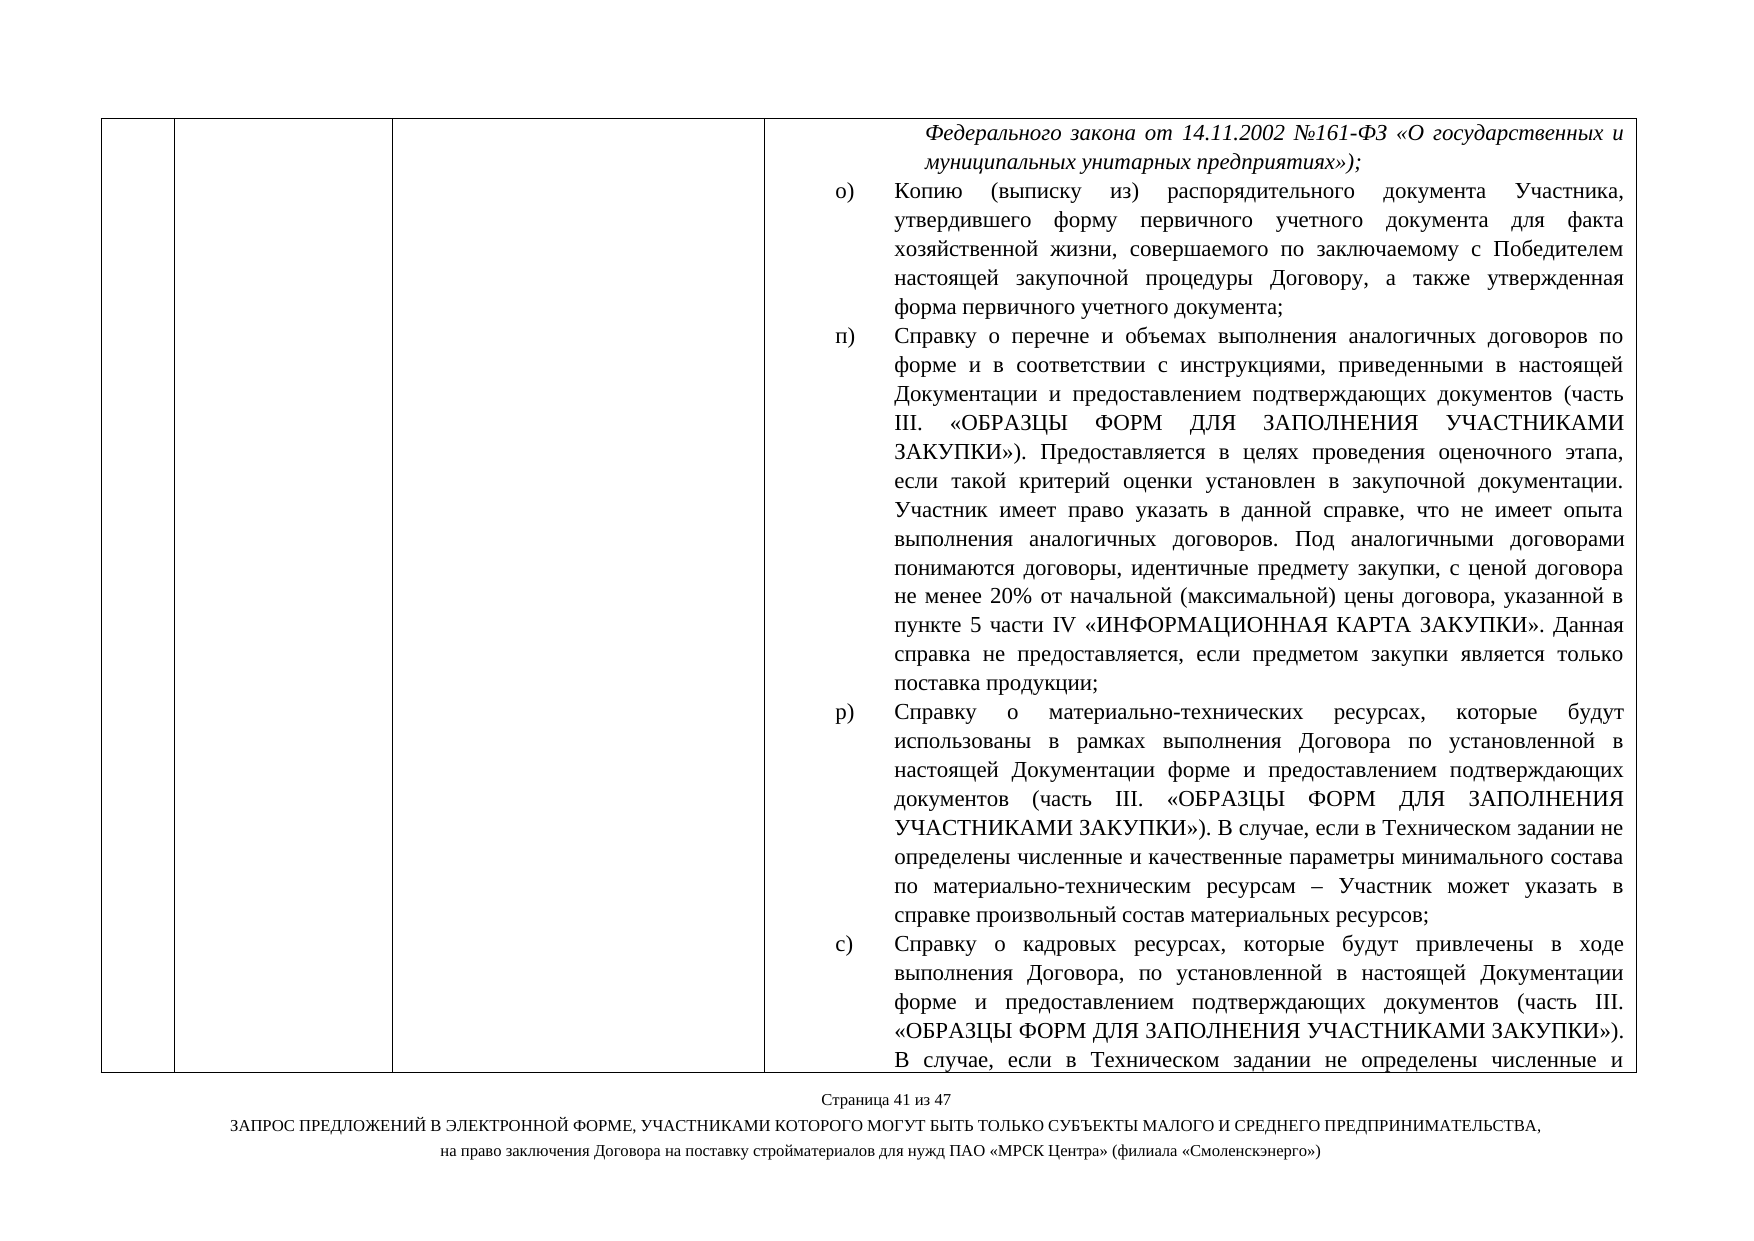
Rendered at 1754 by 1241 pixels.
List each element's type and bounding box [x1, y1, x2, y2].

table_cell [102, 119, 174, 1072]
table_cell [393, 119, 764, 1072]
table_cell [175, 119, 392, 1072]
table_cell [765, 119, 1636, 1072]
